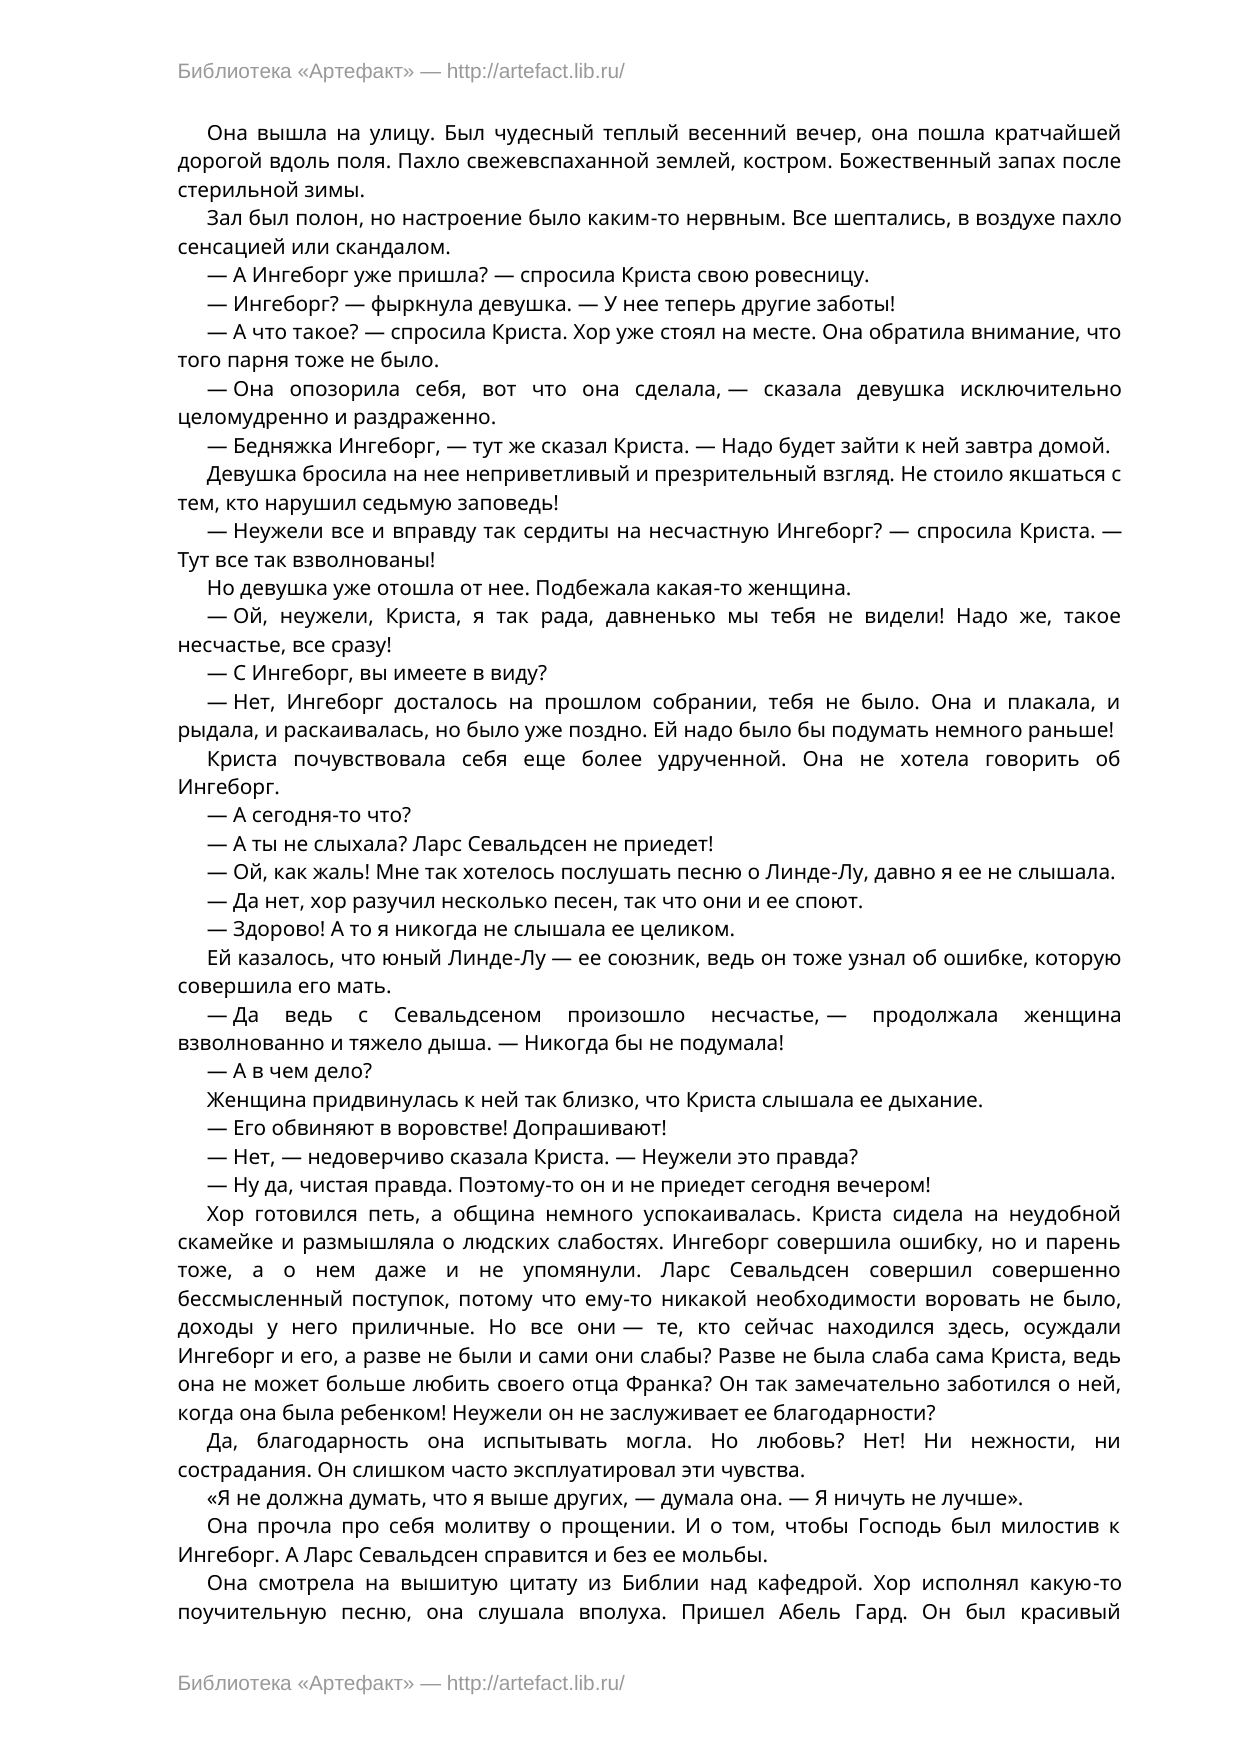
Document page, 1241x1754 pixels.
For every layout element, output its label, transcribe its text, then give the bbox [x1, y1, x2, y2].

text Да, благодарность она испытывать могла. Но любовь? Нет! Ни нежности, ни сострадания. Он слишком часто эксплуатировал эти чувства. [177, 1426, 1122, 1483]
text — Здорово! А то я никогда не слышала ее целиком. [177, 914, 1122, 943]
text — Бедняжка Ингеборг, — тут же сказал Криста. — Надо будет зайти к ней завтра домой. [177, 431, 1122, 459]
text «Я не должна думать, что я выше других, — думала она. — Я ничуть не лучше». [177, 1483, 1122, 1512]
text Хор готовился петь, а община немного успокаивалась. Криста сидела на неудобной скамейке и размышляла о людских слабостях. Ингеборг совершила ошибку, но и парень тоже, а о нем даже и не упомянули. Ларс Севальдсен совершил совершенно бессмысленный поступок, потому что ему-то никакой необходимости воровать не было, доходы у него приличные. Но все они — те, кто сейчас находился здесь, осуждали Ингеборг и его, а разве не были и сами они слабы? Разве не была слаба сама Криста, ведь она не может больше любить своего отца Франка? Он так замечательно заботился о ней, когда она была ребенком! Неужели он не заслуживает ее благодарности? [177, 1199, 1122, 1426]
text Она прочла про себя молитву о прощении. И о том, чтобы Господь был милостив к Ингеборг. А Ларс Севальдсен справится и без ее мольбы. [177, 1512, 1122, 1568]
text Женщина придвинулась к ней так близко, что Криста слышала ее дыхание. [177, 1085, 1122, 1113]
text — А Ингеборг уже пришла? — спросила Криста свою ровесницу. [177, 260, 1122, 289]
text Ей казалось, что юный Линде-Лу — ее союзник, ведь он тоже узнал об ошибке, которую совершила его мать. [177, 943, 1122, 1000]
text — Да нет, хор разучил несколько песен, так что они и ее споют. [177, 886, 1122, 914]
text Криста почувствовала себя еще более удрученной. Она не хотела говорить об Ингеборг. [177, 744, 1122, 801]
text — Нет, Ингеборг досталось на прошлом собрании, тебя не было. Она и плакала, и рыдала, и раскаивалась, но было уже поздно. Ей надо было бы подумать немного раньше! [177, 687, 1122, 744]
text — Ингеборг? — фыркнула девушка. — У нее теперь другие заботы! [177, 289, 1122, 317]
text — Ой, неужели, Криста, я так рада, давненько мы тебя не видели! Надо же, такое несчастье, все сразу! [177, 602, 1122, 658]
text — Его обвиняют в воровстве! Допрашивают! [177, 1113, 1122, 1142]
text — Ну да, чистая правда. Поэтому-то он и не приедет сегодня вечером! [177, 1170, 1122, 1199]
text Зал был полон, но настроение было каким-то нервным. Все шептались, в воздухе пахло сенсацией или скандалом. [177, 203, 1122, 260]
text — С Ингеборг, вы имеете в виду? [177, 658, 1122, 687]
text — Нет, — недоверчиво сказала Криста. — Неужели это правда? [177, 1142, 1122, 1170]
text Девушка бросила на нее неприветливый и презрительный взгляд. Не стоило якшаться с тем, кто нарушил седьмую заповедь! [177, 459, 1122, 516]
text — А в чем дело? [177, 1057, 1122, 1085]
text — Она опозорила себя, вот что она сделала, — сказала девушка исключительно целомудренно и раздраженно. [177, 374, 1122, 431]
text — Неужели все и вправду так сердиты на несчастную Ингеборг? — спросила Криста. — Тут все так взволнованы! [177, 516, 1122, 573]
text Она вышла на улицу. Был чудесный теплый весенний вечер, она пошла кратчайшей дорогой вдоль поля. Пахло свежевспаханной землей, костром. Божественный запах после стерильной зимы. [177, 118, 1122, 203]
text — А ты не слыхала? Ларс Севальдсен не приедет! [177, 829, 1122, 857]
text — Ой, как жаль! Мне так хотелось послушать песню о Линде-Лу, давно я ее не слышала. [177, 857, 1122, 886]
text — А что такое? — спросила Криста. Хор уже стоял на месте. Она обратила внимание, что того парня тоже не было. [177, 317, 1122, 374]
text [177, 1568, 1122, 1625]
text — Да ведь с Севальдсеном произошло несчастье, — продолжала женщина взволнованно и тяжело дыша. — Никогда бы не подумала! [177, 1000, 1122, 1057]
text — А сегодня-то что? [177, 801, 1122, 829]
text Но девушка уже отошла от нее. Подбежала какая-то женщина. [177, 573, 1122, 602]
